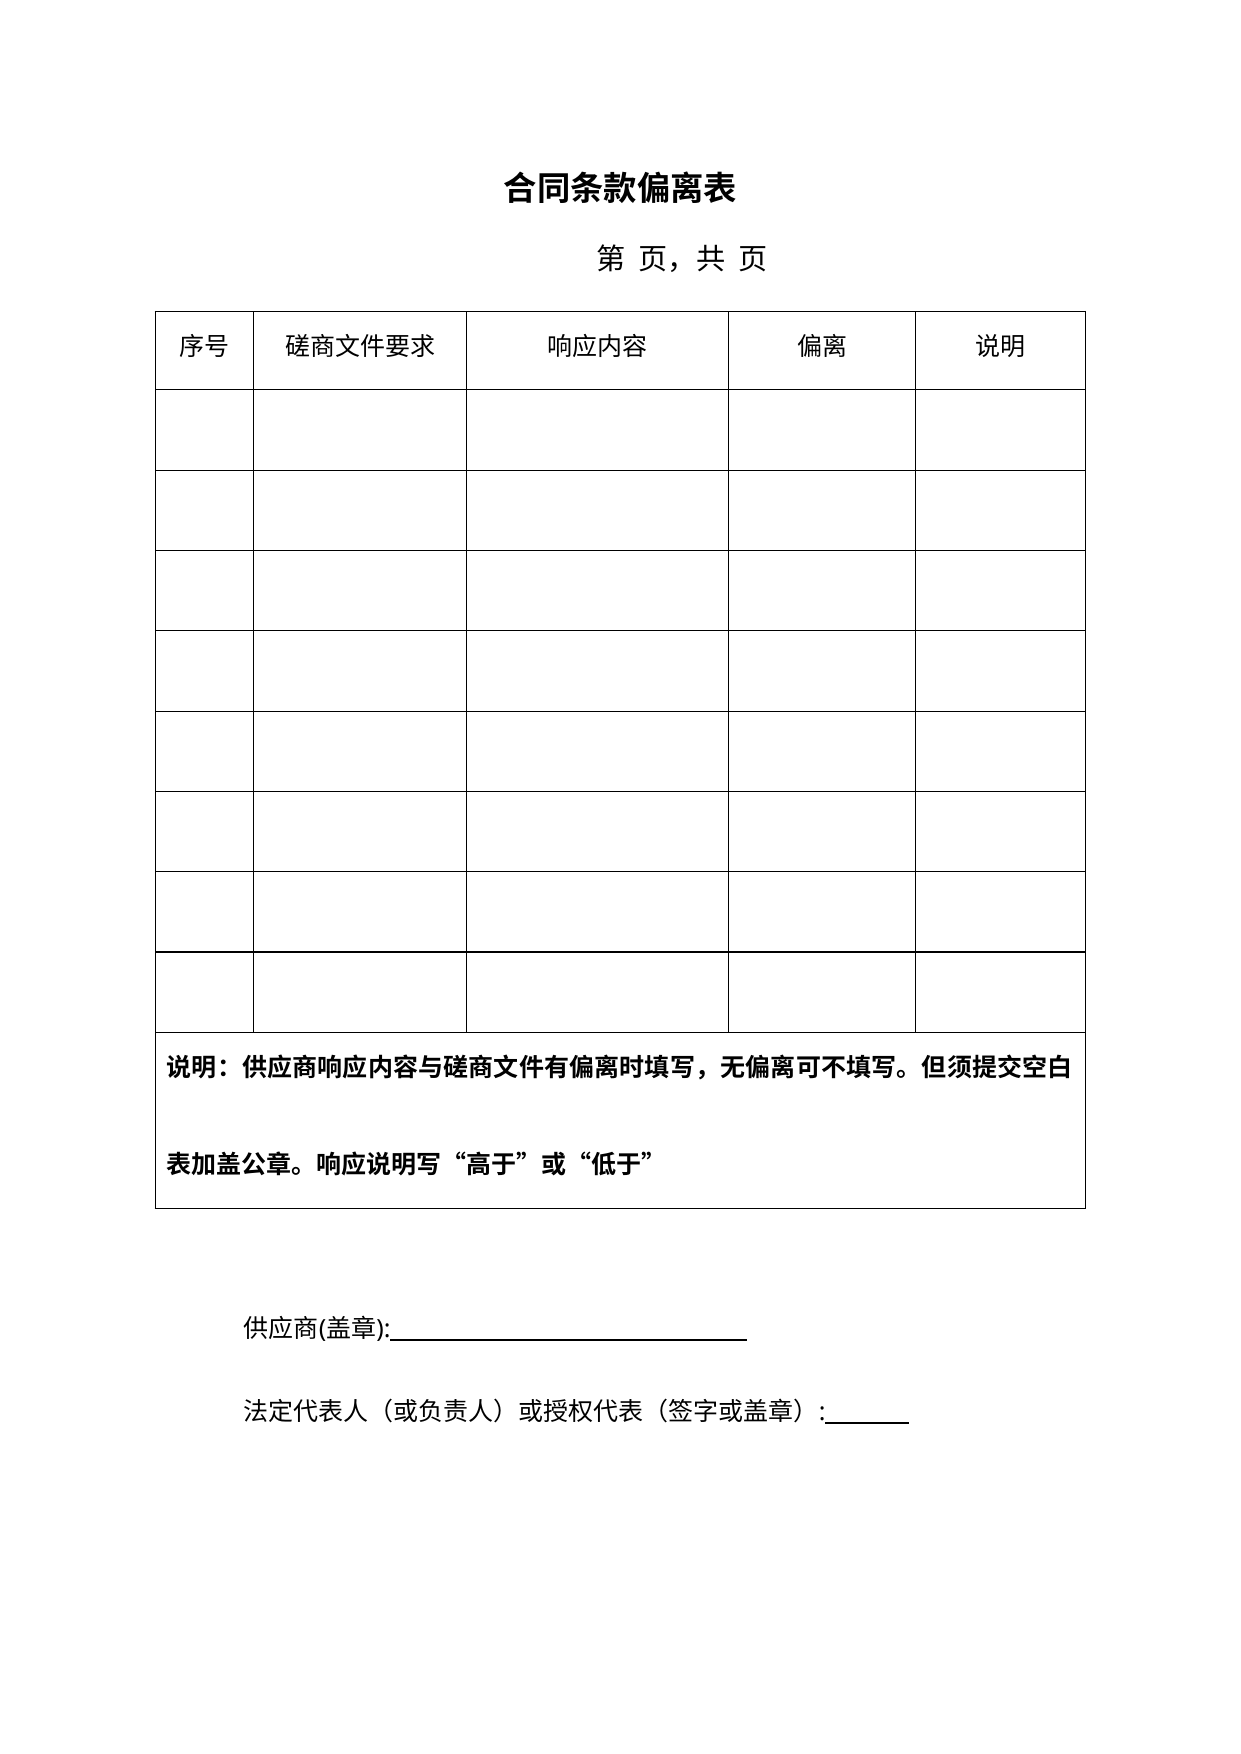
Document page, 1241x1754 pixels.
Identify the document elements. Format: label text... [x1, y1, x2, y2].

table_cell [916, 953, 1085, 1032]
table_header 响应内容 [467, 312, 728, 389]
table_header 磋商文件要求 [254, 312, 466, 389]
table_cell [467, 390, 728, 469]
table_cell [729, 872, 915, 951]
text 供应商(盖章): [244, 1294, 1053, 1359]
table_cell [916, 631, 1085, 711]
table_cell [254, 792, 466, 871]
table_cell [916, 792, 1085, 871]
table_cell [467, 551, 728, 630]
text 合同条款偏离表 [187, 162, 1053, 210]
table_cell [156, 631, 253, 711]
table_cell [254, 872, 466, 951]
table_cell [729, 953, 915, 1032]
table_cell [467, 792, 728, 871]
table_cell [156, 551, 253, 630]
table_cell [254, 551, 466, 630]
table_cell [156, 872, 253, 951]
table_cell [729, 471, 915, 550]
table_cell [156, 390, 253, 469]
table_cell [916, 872, 1085, 951]
table_cell [729, 390, 915, 469]
table_header 偏离 [729, 312, 915, 389]
table_cell [467, 953, 728, 1032]
table_cell [254, 953, 466, 1032]
table_cell [156, 712, 253, 791]
table_cell 说明：供应商响应内容与磋商文件有偏离时填写，无偏离可不填写。但须提交空白表加盖公章。响应说明写“高于”或“低于” [156, 1033, 1085, 1208]
table_cell [156, 471, 253, 550]
table_cell [729, 551, 915, 630]
table_cell [916, 390, 1085, 469]
table_cell [467, 872, 728, 951]
table_header 序号 [156, 312, 253, 389]
table_cell [729, 712, 915, 791]
table_cell [254, 712, 466, 791]
text 法定代表人（或负责人）或授权代表（签字或盖章）: [244, 1377, 1053, 1442]
table_cell [156, 792, 253, 871]
table_cell [916, 471, 1085, 550]
text 第 页，共 页 [266, 224, 1053, 289]
table_cell [467, 471, 728, 550]
table_cell [467, 712, 728, 791]
table_cell [156, 953, 253, 1032]
table_cell [254, 390, 466, 469]
table_cell [729, 631, 915, 711]
table_cell [467, 631, 728, 711]
table_cell [916, 551, 1085, 630]
table_cell [254, 471, 466, 550]
table_cell [916, 712, 1085, 791]
table_cell [254, 631, 466, 711]
table_cell [729, 792, 915, 871]
table_header 说明 [916, 312, 1085, 389]
